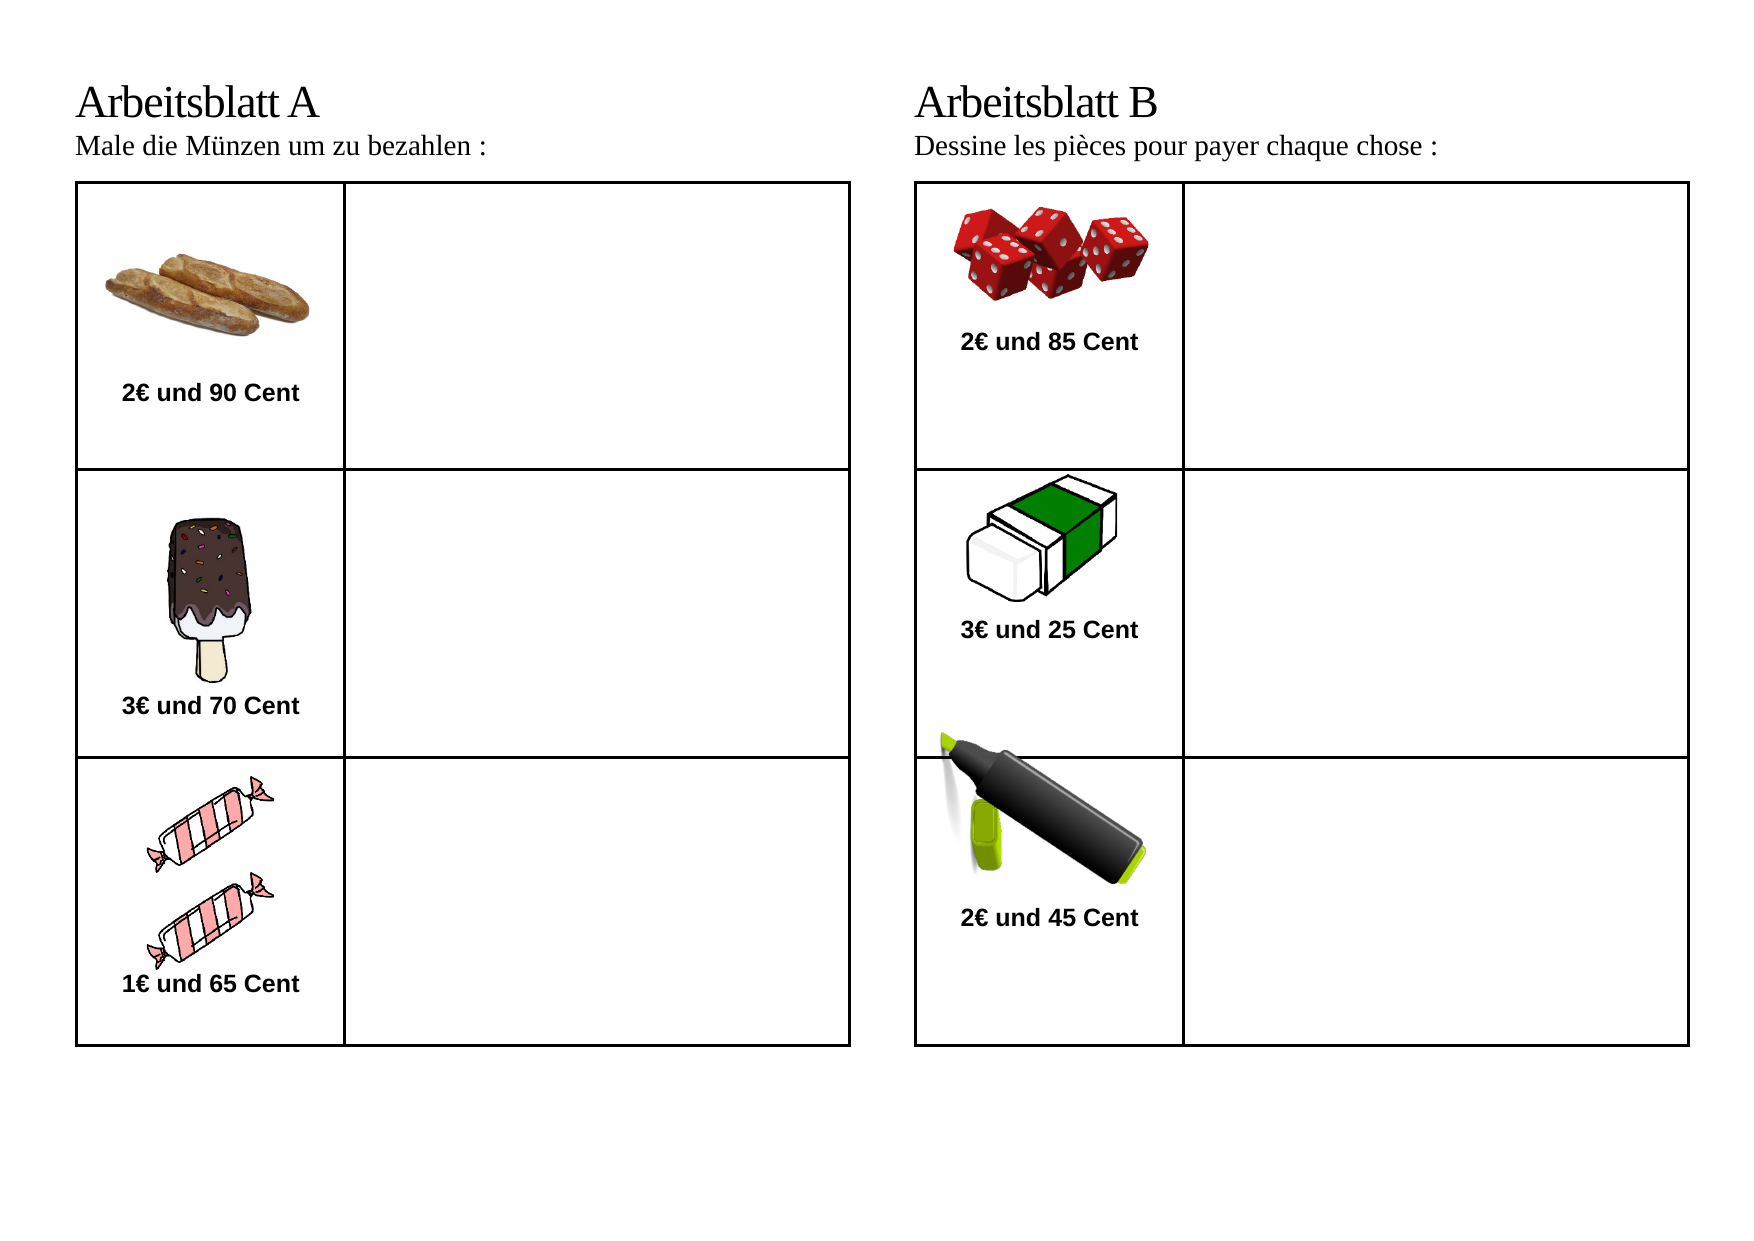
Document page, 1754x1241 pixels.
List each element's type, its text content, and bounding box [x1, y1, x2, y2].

picture [966, 474, 1118, 602]
picture [91, 245, 331, 349]
picture [145, 507, 277, 692]
table_cell 1€ und 65 Cent [78, 759, 343, 1044]
table_cell [346, 759, 848, 1044]
table_header [1185, 184, 1687, 468]
table_cell 2€ und 45 Cent [917, 759, 1182, 1044]
table_cell 3€ und 25 Cent [917, 471, 1182, 756]
table_header 2€ und 85 Cent [917, 184, 1182, 468]
table_cell 3€ und 70 Cent [78, 471, 343, 756]
table_cell [346, 471, 848, 756]
table_cell [1185, 759, 1687, 1044]
title Arbeitsblatt B [914, 75, 1679, 128]
text Dessine les pièces pour payer chaque chose : [914, 128, 1679, 161]
text Male die Münzen um zu bezahlen : [75, 128, 840, 161]
table_header [346, 184, 848, 468]
picture [953, 205, 1149, 303]
table_cell [1185, 471, 1687, 756]
title Arbeitsblatt A [75, 75, 840, 128]
picture [146, 776, 275, 970]
picture [940, 733, 1146, 884]
table_header 2€ und 90 Cent [78, 184, 343, 468]
